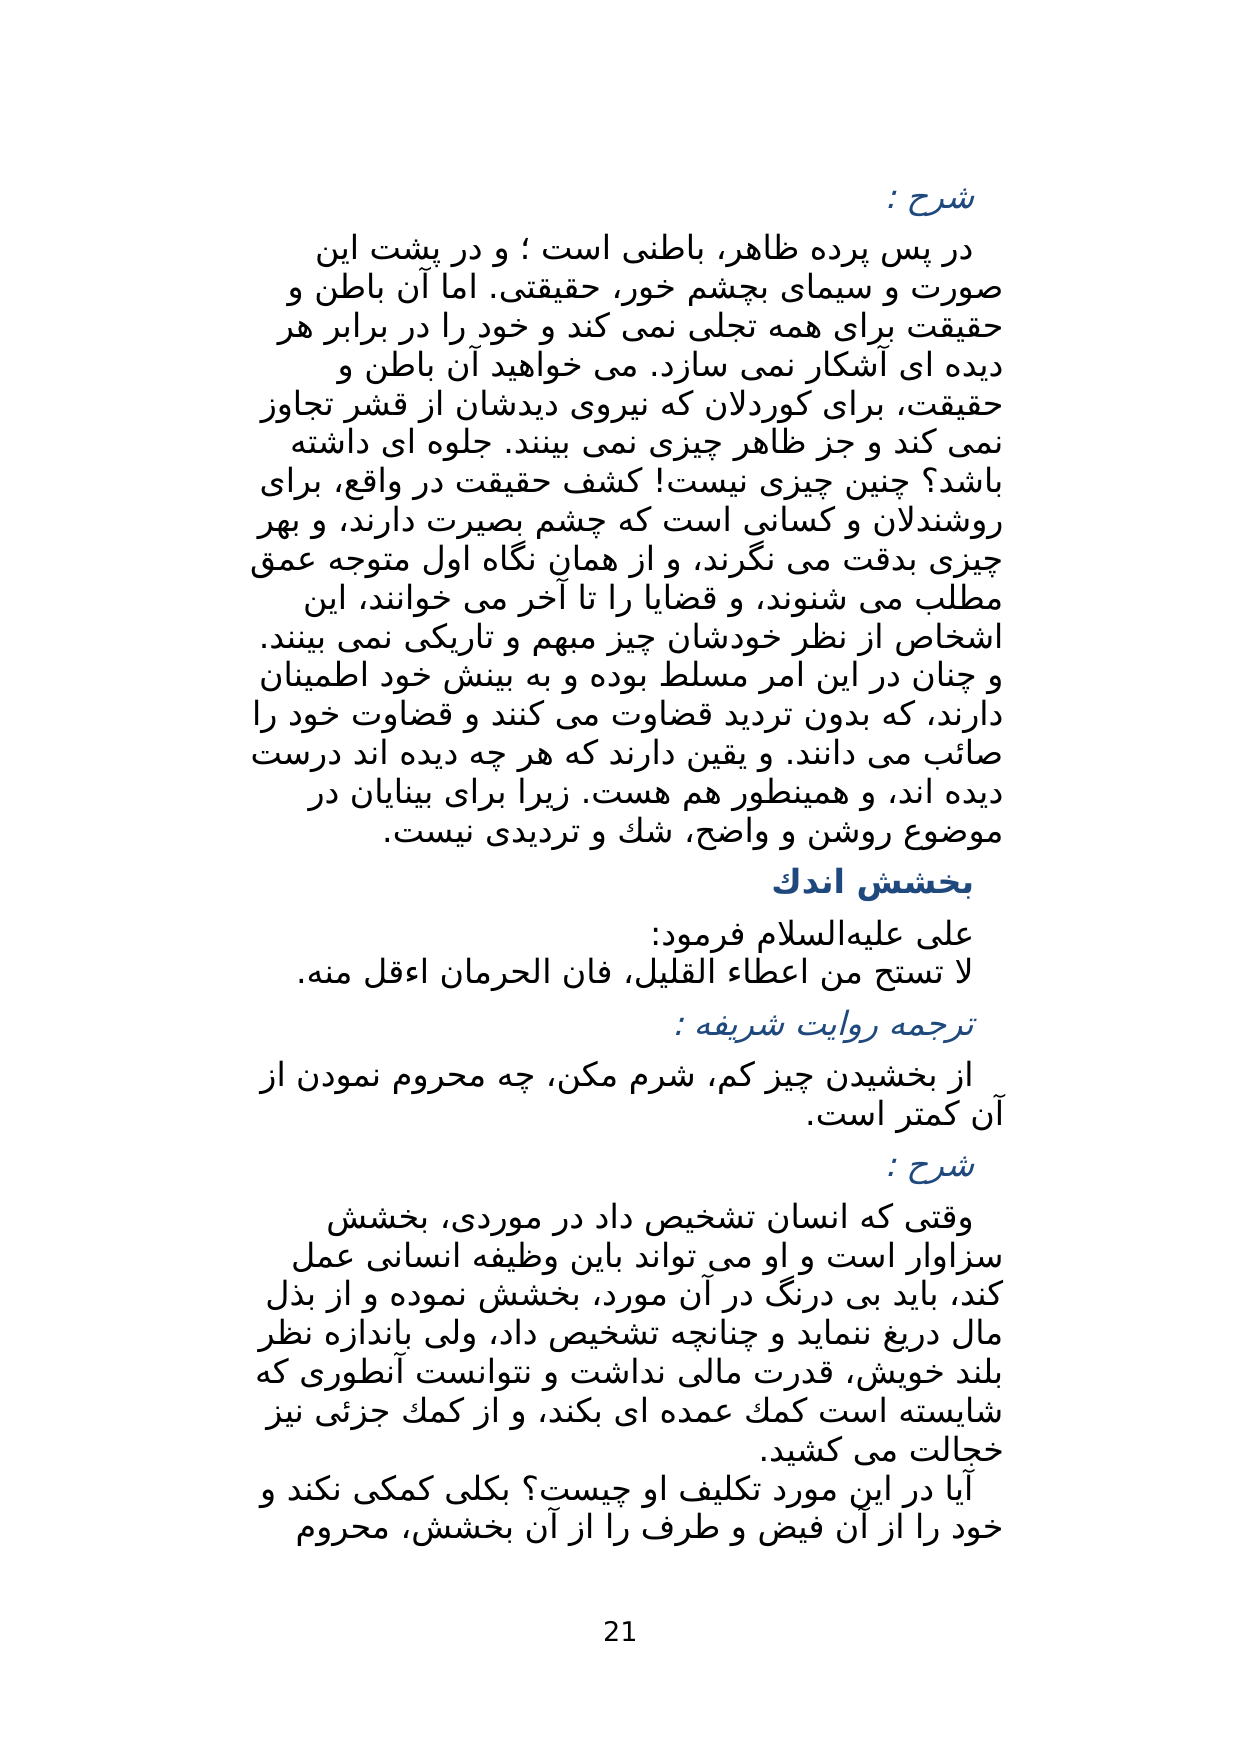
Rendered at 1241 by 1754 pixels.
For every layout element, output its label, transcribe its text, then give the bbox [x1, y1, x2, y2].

subtitle شرح : [236, 177, 1004, 216]
text على عليه‌السلام فرمود: [236, 914, 1004, 953]
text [236, 1469, 1004, 1547]
subtitle بخشش اندك [236, 863, 1004, 902]
text در پس پرده ظاهر، باطنى است ؛ و در پشت اين صورت و سيماى بچشم خور، حقيقتى. اما آن باطن و حقيقت براى همه تجلى نمى كند و خود را در برابر هر ديده اى آشكار نمى سازد. مى خواهيد آن باطن و حقيقت، براى كوردلان كه نيروى ديدشان از قشر تجاوز نمى كند و جز ظاهر چيزى نمى بينند. جلوه اى داشته باشد؟ چنين چيزى نيست! كشف حقيقت در واقع، براى روشندلان و كسانى است كه چشم بصيرت دارند، و بهر چيزى بدقت مى نگرند، و از همان نگاه اول متوجه عمق مطلب مى شنوند، و قضايا را تا آخر مى خوانند، اين اشخاص از نظر خودشان چيز مبهم و تاريكى نمى بينند. و چنان در اين امر مسلط بوده و به بينش خود اطمينان دارند، كه بدون ترديد قضاوت مى كنند و قضاوت خود را صائب مى دانند. و يقين دارند كه هر چه ديده اند درست ديده اند، و همينطور هم هست. زيرا براى بينايان در موضوع روشن و واضح، شك و ترديدى نيست. [236, 228, 1004, 850]
subtitle ترجمه روايت شريفه : [236, 1004, 1004, 1043]
text لا تستح من اعطاء القليل، فان الحرمان اءقل منه. [236, 953, 1004, 992]
text از بخشيدن چيز كم، شرم مكن، چه محروم نمودن از آن كمتر است. [236, 1056, 1004, 1133]
subtitle شرح : [236, 1146, 1004, 1185]
text وقتى كه انسان تشخيص داد در موردى، بخشش سزاوار است و او مى تواند باين وظيفه انسانى عمل كند، بايد بى درنگ در آن مورد، بخشش نموده و از بذل مال دريغ ننمايد و چنانچه تشخيص داد، ولى باندازه نظر بلند خويش، قدرت مالى نداشت و نتوانست آنطورى كه شايسته است كمك عمده اى بكند، و از كمك جزئى نيز خجالت مى كشيد. [236, 1197, 1004, 1469]
